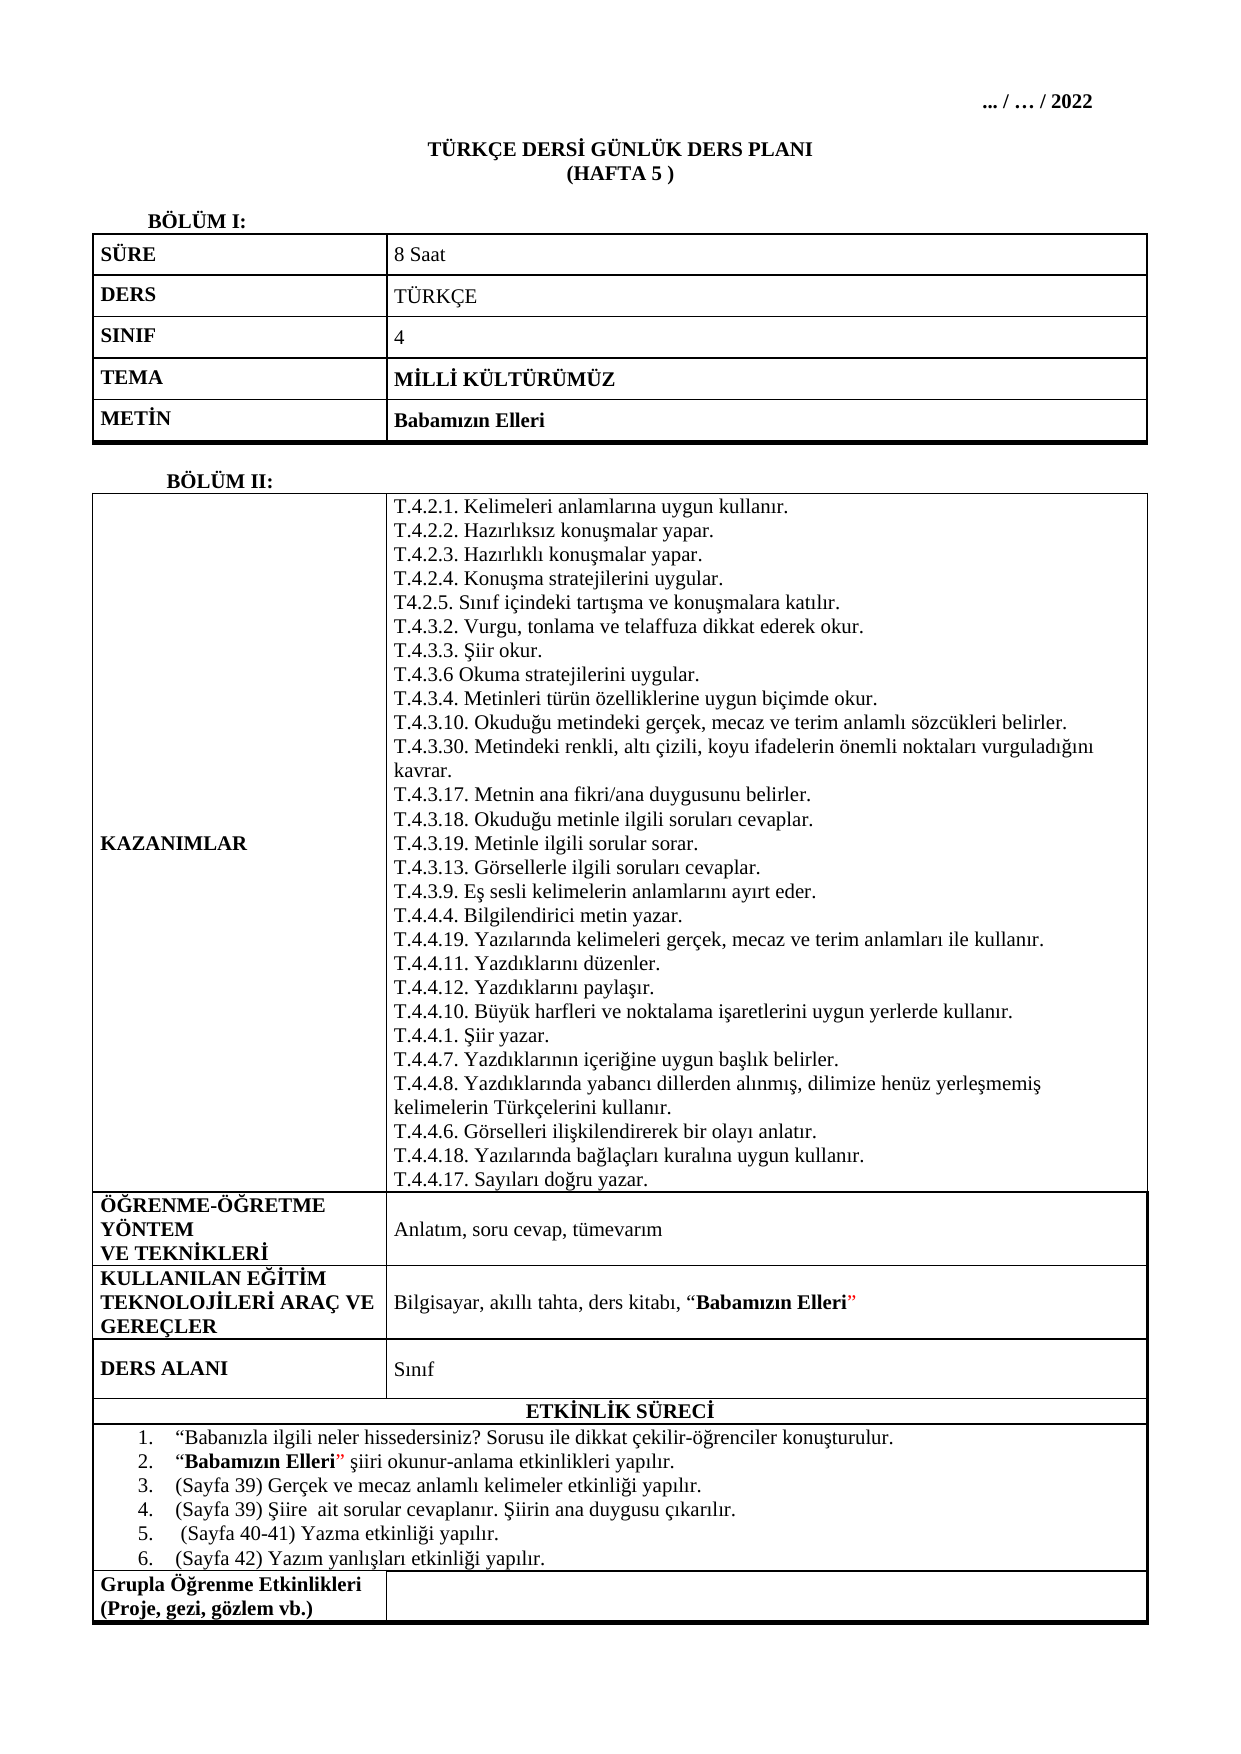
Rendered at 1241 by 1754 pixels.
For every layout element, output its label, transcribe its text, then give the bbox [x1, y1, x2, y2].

table_cell SINIF [94, 317, 386, 357]
table_cell KULLANILAN EĞİTİM TEKNOLOJİLERİ ARAÇ VE GEREÇLER [93, 1266, 386, 1338]
table_cell Anlatım, soru cevap, tümevarım [387, 1193, 1146, 1265]
text (HAFTA 5 ) [148, 161, 1092, 185]
table_cell TEMA [94, 359, 386, 398]
text ... / … / 2022 [148, 89, 1092, 113]
table_cell DERS [94, 276, 386, 316]
table_cell Grupla Öğrenme Etkinlikleri (Proje, gezi, gözlem vb.) [94, 1571, 386, 1620]
table_cell ÖĞRENME-ÖĞRETME YÖNTEM VE TEKNİKLERİ [93, 1193, 386, 1265]
table_cell Sınıf [387, 1340, 1146, 1397]
table_cell TÜRKÇE [388, 276, 1146, 316]
table_cell Bilgisayar, akıllı tahta, ders kitabı, “Babamızın Elleri” [387, 1266, 1146, 1338]
table_header 8 Saat [388, 235, 1146, 274]
table_cell Babamızın Elleri [388, 400, 1146, 440]
table_cell [387, 1572, 1146, 1620]
table_cell MİLLİ KÜLTÜRÜMÜZ [388, 359, 1146, 398]
text BÖLÜM II: [148, 468, 1092, 493]
table_cell 4 [388, 317, 1146, 357]
text TÜRKÇE DERSİ GÜNLÜK DERS PLANI [148, 137, 1092, 161]
text BÖLÜM I: [148, 209, 1092, 233]
table_header KAZANIMLAR [93, 494, 386, 1191]
table_cell DERS ALANI [94, 1340, 386, 1397]
table_header T.4.2.1. Kelimeleri anlamlarına uygun kullanır. T.4.2.2. Hazırlıksız konuşmalar yapar. T.4.2.3. Hazırlıklı konuşmalar yapar. T.4.2.4. Konuşma stratejilerini uygular. T4.2.5. Sınıf içindeki tartışma ve konuşmalara katılır. T.4.3.2. Vurgu, tonlama ve telaffuza dikkat ederek okur. T.4.3.3. Şiir okur. T.4.3.6 Okuma stratejilerini uygular. T.4.3.4. Metinleri türün özelliklerine uygun biçimde okur. T.4.3.10. Okuduğu metindeki gerçek, mecaz ve terim anlamlı sözcükleri belirler. T.4.3.30. Metindeki renkli, altı çizili, koyu ifadelerin önemli noktaları vurguladığını kavrar. T.4.3.17. Metnin ana fikri/ana duygusunu belirler. T.4.3.18. Okuduğu metinle ilgili soruları cevaplar. T.4.3.19. Metinle ilgili sorular sorar. T.4.3.13. Görsellerle ilgili soruları cevaplar. T.4.3.9. Eş sesli kelimelerin anlamlarını ayırt eder. T.4.4.4. Bilgilendirici metin yazar. T.4.4.19. Yazılarında kelimeleri gerçek, mecaz ve terim anlamları ile kullanır. T.4.4.11. Yazdıklarını düzenler. T.4.4.12. Yazdıklarını paylaşır. T.4.4.10. Büyük harfleri ve noktalama işaretlerini uygun yerlerde kullanır. T.4.4.1. Şiir yazar. T.4.4.7. Yazdıklarının içeriğine uygun başlık belirler. T.4.4.8. Yazdıklarında yabancı dillerden alınmış, dilimize henüz yerleşmemiş kelimelerin Türkçelerini kullanır. T.4.4.6. Görselleri ilişkilendirerek bir olayı anlatır. T.4.4.18. Yazılarında bağlaçları kuralına uygun kullanır. T.4.4.17. Sayıları doğru yazar. [387, 494, 1147, 1191]
table_cell ETKİNLİK SÜRECİ [94, 1399, 1146, 1423]
table_cell METİN [94, 400, 386, 440]
table_cell “Babanızla ilgili neler hissedersiniz? Sorusu ile dikkat çekilir-öğrenciler konuşturulur. “Babamızın Elleri” şiiri okunur-anlama etkinlikleri yapılır. (Sayfa 39) Gerçek ve mecaz anlamlı kelimeler etkinliği yapılır. (Sayfa 39) Şiire ait sorular cevaplanır. Şiirin ana duygusu çıkarılır. (Sayfa 40-41) Yazma etkinliği yapılır. (Sayfa 42) Yazım yanlışları etkinliği yapılır. [94, 1425, 1146, 1569]
table_header SÜRE [94, 235, 386, 274]
